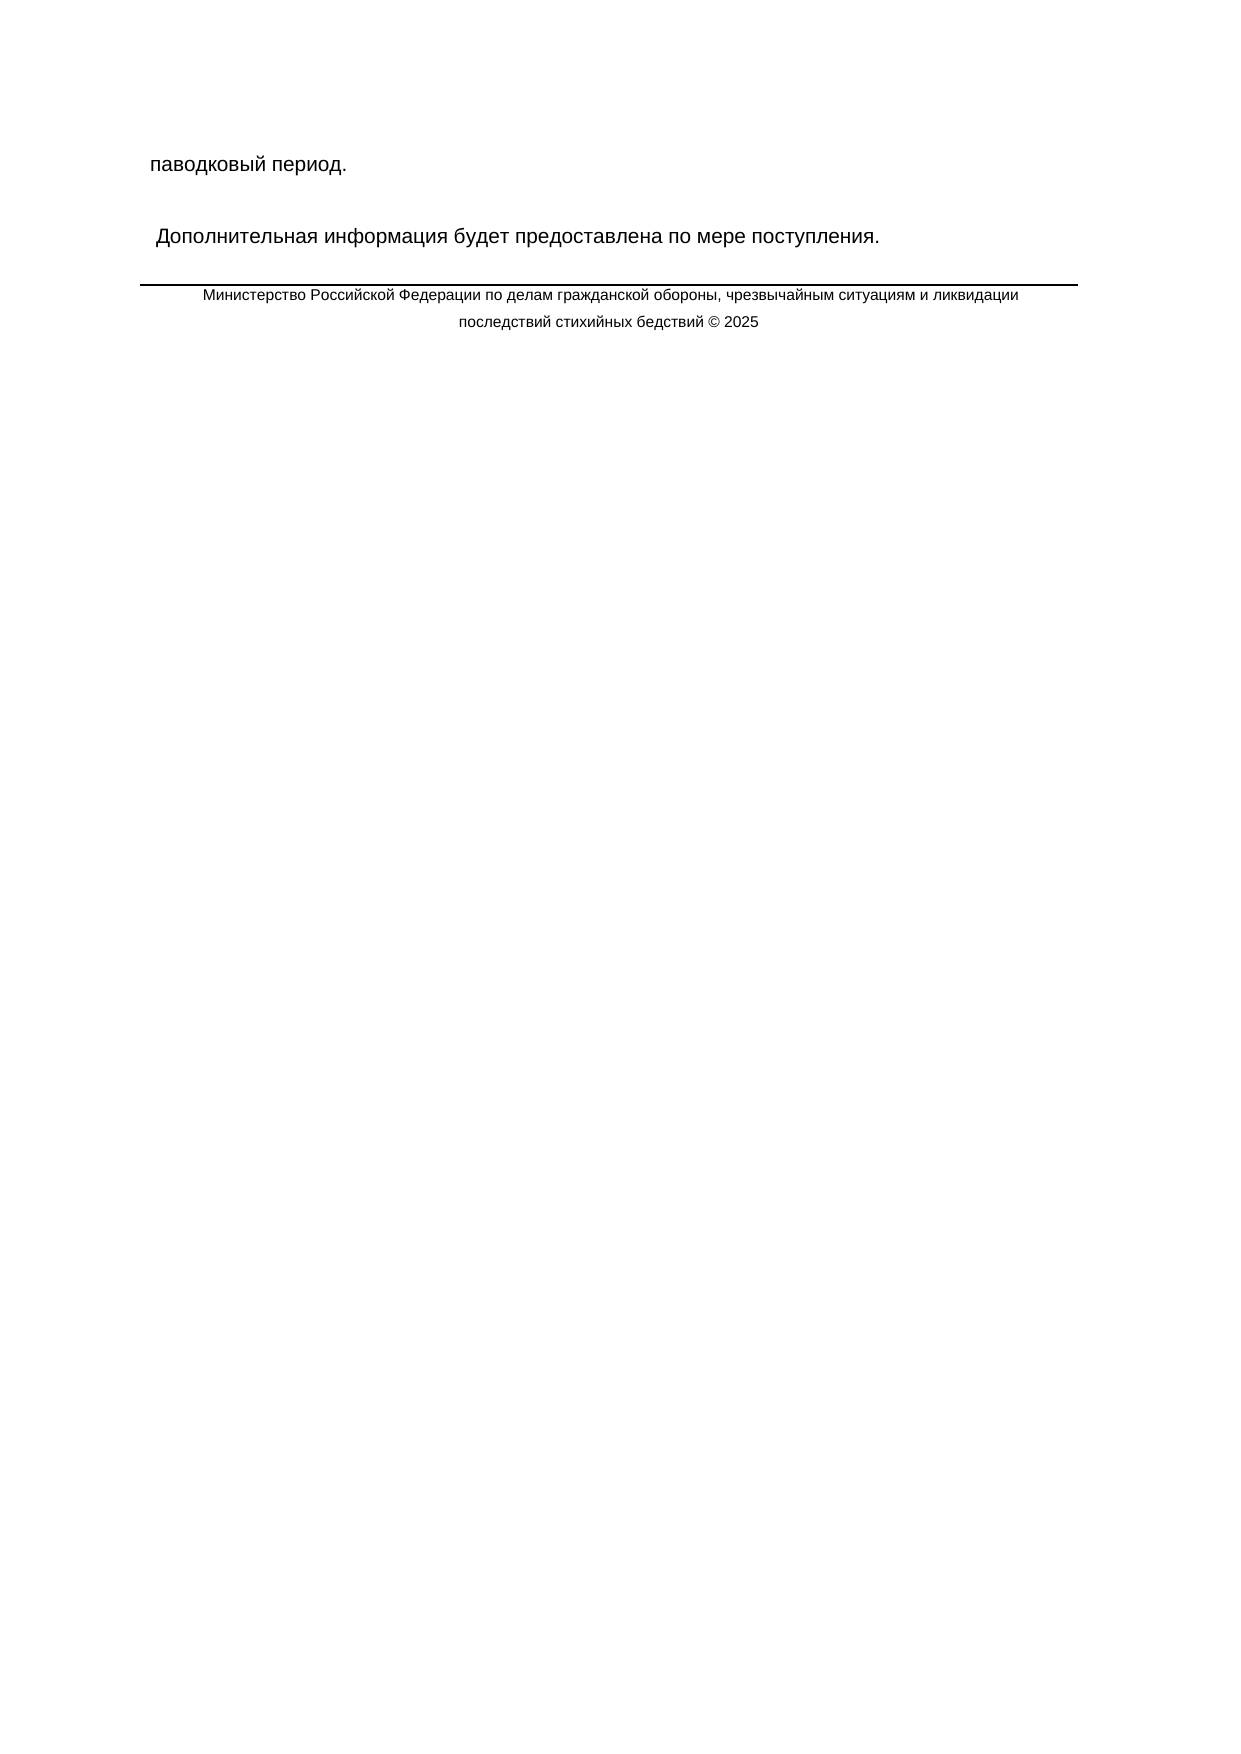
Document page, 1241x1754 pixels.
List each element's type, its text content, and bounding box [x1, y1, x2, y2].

table_cell Министерство Российской Федерации по делам гражданской обороны, чрезвычайным ситуациям и ликвидации последствий стихийных бедствий © 2025 [140, 286, 1078, 368]
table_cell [140, 150, 1078, 284]
